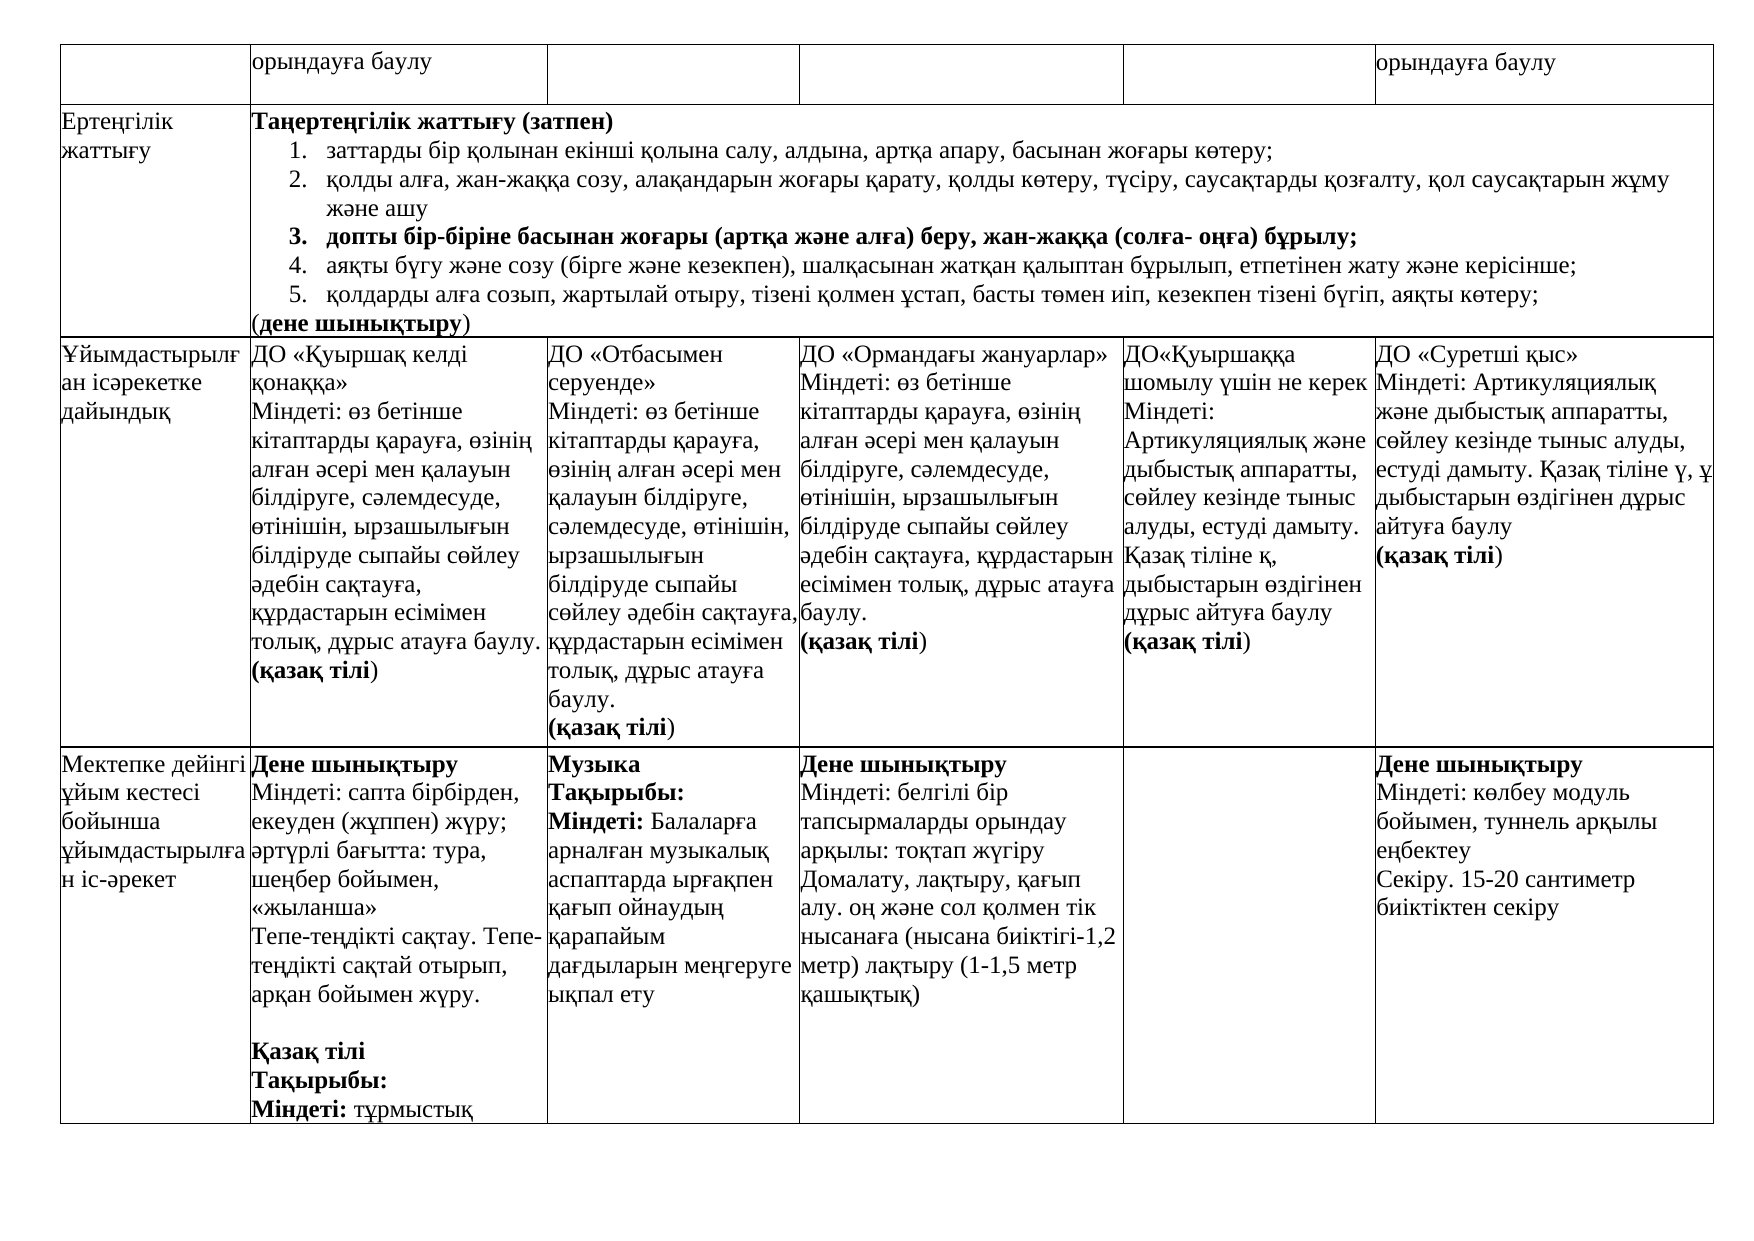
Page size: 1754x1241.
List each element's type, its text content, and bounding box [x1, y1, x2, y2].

table_cell ДО «Ормандағы жануарлар» Міндеті: өз бетінше кітаптарды қарауға, өзінің алған әсері мен қалауын білдіруге, сәлемдесуде, өтінішін, ырзашылығын білдіруде сыпайы сөйлеу әдебін сақтауға, құрдастарын есімімен толық, дұрыс атауға баулу. (қазақ тілі) [800, 338, 1123, 746]
table_cell [1124, 748, 1375, 1122]
table_cell ДО «Отбасымен серуенде» Міндеті: өз бетінше кітаптарды қарауға, өзінің алған әсері мен қалауын білдіруге, сәлемдесуде, өтінішін, ырзашылығын білдіруде сыпайы сөйлеу әдебін сақтауға, құрдастарын есімімен толық, дұрыс атауға баулу. (қазақ тілі) [548, 338, 799, 746]
table_cell ДО«Қуыршаққа шомылу үшін не керек Міндеті: Артикуляциялық және дыбыстық аппаратты, сөйлеу кезінде тыныс алуды, естуді дамыту. Қазақ тіліне қ, дыбыстарын өздігінен дұрыс айтуға баулу (қазақ тілі) [1124, 338, 1375, 746]
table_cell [61, 45, 250, 104]
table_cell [800, 45, 1123, 104]
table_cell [1376, 748, 1713, 1122]
table_cell Ертеңгілік жаттығу [61, 105, 250, 336]
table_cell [61, 748, 250, 1122]
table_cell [251, 45, 547, 104]
table_cell Таңертеңгілік жаттығу (затпен) заттарды бір қолынан екінші қолына салу, алдына, артқа апару, басынан жоғары көтеру; қолды алға, жан-жаққа созу, алақандарын жоғары қарату, қолды көтеру, түсіру, саусақтарды қозғалту, қол саусақтарын жұму және ашу допты бір-біріне басынан жоғары (артқа және алға) беру, жан-жаққа (солға- оңға) бұрылу; аяқты бүгу және созу (бірге және кезекпен), шалқасынан жатқан қалыптан бұрылып, етпетінен жату және керісінше; қолдарды алға созып, жартылай отыру, тізені қолмен ұстап, басты төмен иіп, кезекпен тізені бүгіп, аяқты көтеру; (дене шынықтыру) [251, 105, 1713, 336]
table_cell Музыка Тақырыбы: Міндеті: Балаларға арналған музыкалық аспаптарда ырғақпен қағып ойнаудың қарапайым дағдыларын меңгеруге ықпал ету [548, 748, 799, 806]
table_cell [548, 45, 799, 104]
table_cell ДО «Қуыршақ келді қонаққа» Міндеті: өз бетінше кітаптарды қарауға, өзінің алған әсері мен қалауын білдіруге, сәлемдесуде, өтінішін, ырзашылығын білдіруде сыпайы сөйлеу әдебін сақтауға, құрдастарын есімімен толық, дұрыс атауға баулу. (қазақ тілі) [251, 338, 547, 746]
table_cell ДО «Суретші қыс» Міндеті: Артикуляциялық және дыбыстық аппаратты, сөйлеу кезінде тыныс алуды, естуді дамыту. Қазақ тіліне ү, ұ дыбыстарын өздігінен дұрыс айтуға баулу (қазақ тілі) [1376, 338, 1713, 746]
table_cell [1124, 45, 1375, 104]
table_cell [548, 1055, 799, 1122]
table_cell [1376, 45, 1713, 104]
table_cell Ұйымдастырылған ісәрекетке дайындық [61, 338, 250, 746]
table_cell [800, 748, 1123, 1122]
